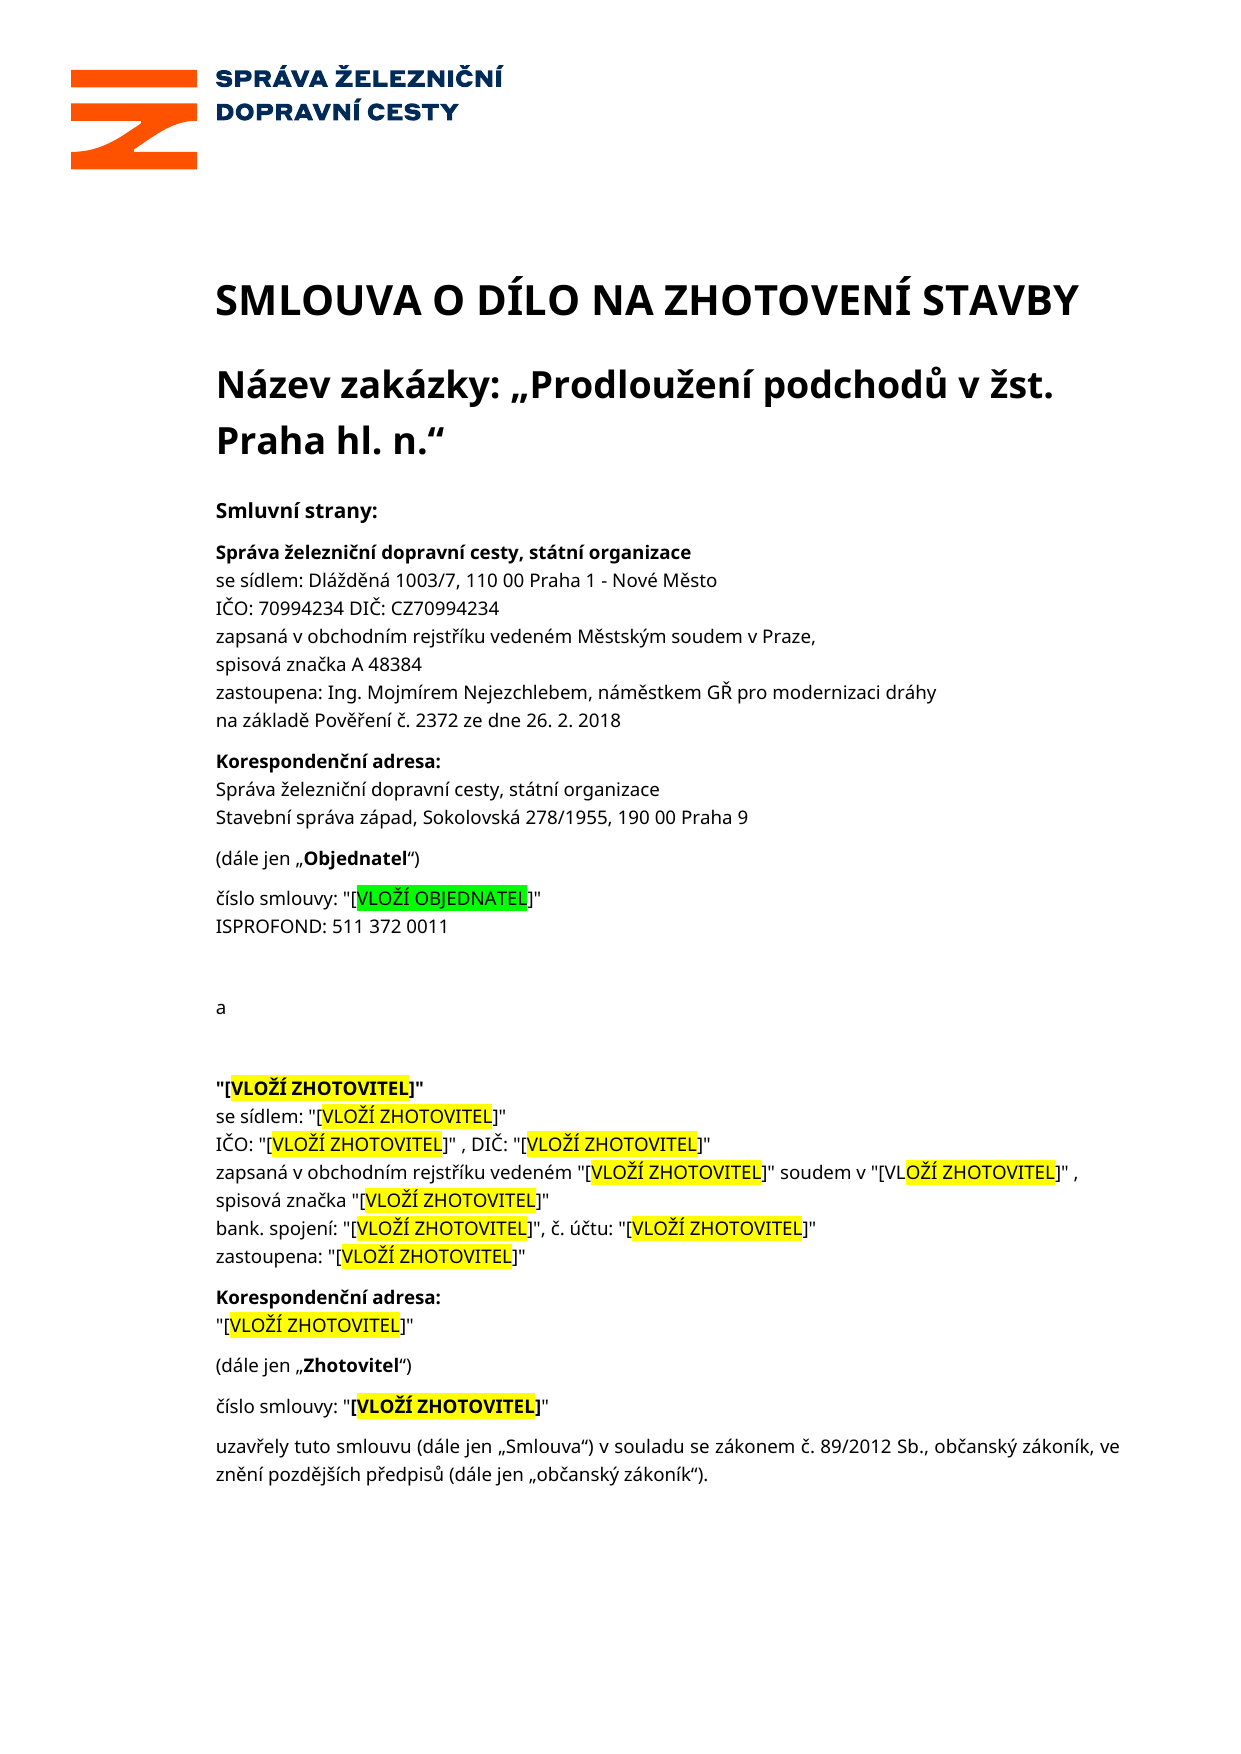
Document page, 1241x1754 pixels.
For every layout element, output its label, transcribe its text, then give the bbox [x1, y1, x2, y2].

text číslo smlouvy: "[VLOŽÍ OBJEDNATEL]" [216, 885, 357, 911]
text zastoupena: "[VLOŽÍ ZHOTOVITEL]" [216, 1243, 1122, 1269]
text se sídlem: Dlážděná 1003/7, 110 00 Praha 1 - Nové Město [216, 568, 1122, 593]
text zapsaná v obchodním rejstříku vedeném "[VLOŽÍ ZHOTOVITEL]" soudem v "[VLOŽÍ ZHOTOVITEL]" , [216, 1159, 1122, 1185]
text IČO: "[VLOŽÍ ZHOTOVITEL]" , DIČ: "[VLOŽÍ ZHOTOVITEL]" [697, 1131, 1122, 1157]
text Smluvní strany: [216, 496, 1122, 524]
text číslo smlouvy: "[VLOŽÍ OBJEDNATEL]" [527, 885, 1122, 911]
text "[VLOŽÍ ZHOTOVITEL]" [400, 1312, 1122, 1338]
text se sídlem: "[VLOŽÍ ZHOTOVITEL]" [216, 1103, 1122, 1129]
text ISPROFOND: 511 372 0011 [216, 913, 1122, 939]
text Stavební správa západ, Sokolovská 278/1955, 190 00 Praha 9 [216, 804, 1122, 830]
text (dále jen „Objednatel“) [216, 845, 1122, 870]
text uzavřely tuto smlouvu (dále jen „Smlouva“) v souladu se zákonem č. 89/2012 Sb., občanský zákoník, ve znění pozdějších předpisů (dále jen „občanský zákoník“). [216, 1434, 1122, 1487]
text bank. spojení: "[VLOŽÍ ZHOTOVITEL]", č. účtu: "[VLOŽÍ ZHOTOVITEL]" [802, 1216, 1122, 1241]
text SMLOUVA O DÍLO NA ZHOTOVENÍ STAVBY [216, 271, 1122, 328]
text spisová značka A 48384 [216, 652, 1122, 677]
text Korespondenční adresa: [216, 1284, 1122, 1309]
text (dále jen „Zhotovitel“) [216, 1353, 1122, 1378]
text a [216, 994, 1122, 1020]
text na základě Pověření č. 2372 ze dne 26. 2. 2018 [216, 708, 1122, 733]
text Správa železniční dopravní cesty, státní organizace [216, 539, 1122, 565]
text Název zakázky: „Prodloužení podchodů v žst. Praha hl. n.“ [216, 358, 1122, 466]
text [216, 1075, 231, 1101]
text spisová značka "[VLOŽÍ ZHOTOVITEL]" [216, 1187, 1122, 1213]
text Správa železniční dopravní cesty, státní organizace [216, 776, 1122, 802]
text zastoupena: Ing. Mojmírem Nejezchlebem, náměstkem GŘ pro modernizaci dráhy [216, 680, 1122, 705]
text IČO: 70994234 DIČ: CZ70994234 [216, 596, 1122, 621]
text číslo smlouvy: "[VLOŽÍ ZHOTOVITEL]" [216, 1393, 357, 1419]
text Korespondenční adresa: [216, 748, 1122, 774]
text "[VLOŽÍ ZHOTOVITEL]" [409, 1075, 1122, 1101]
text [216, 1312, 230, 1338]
text zapsaná v obchodním rejstříku vedeném Městským soudem v Praze, [216, 624, 1122, 649]
text číslo smlouvy: "[VLOŽÍ ZHOTOVITEL]" [535, 1393, 1122, 1419]
